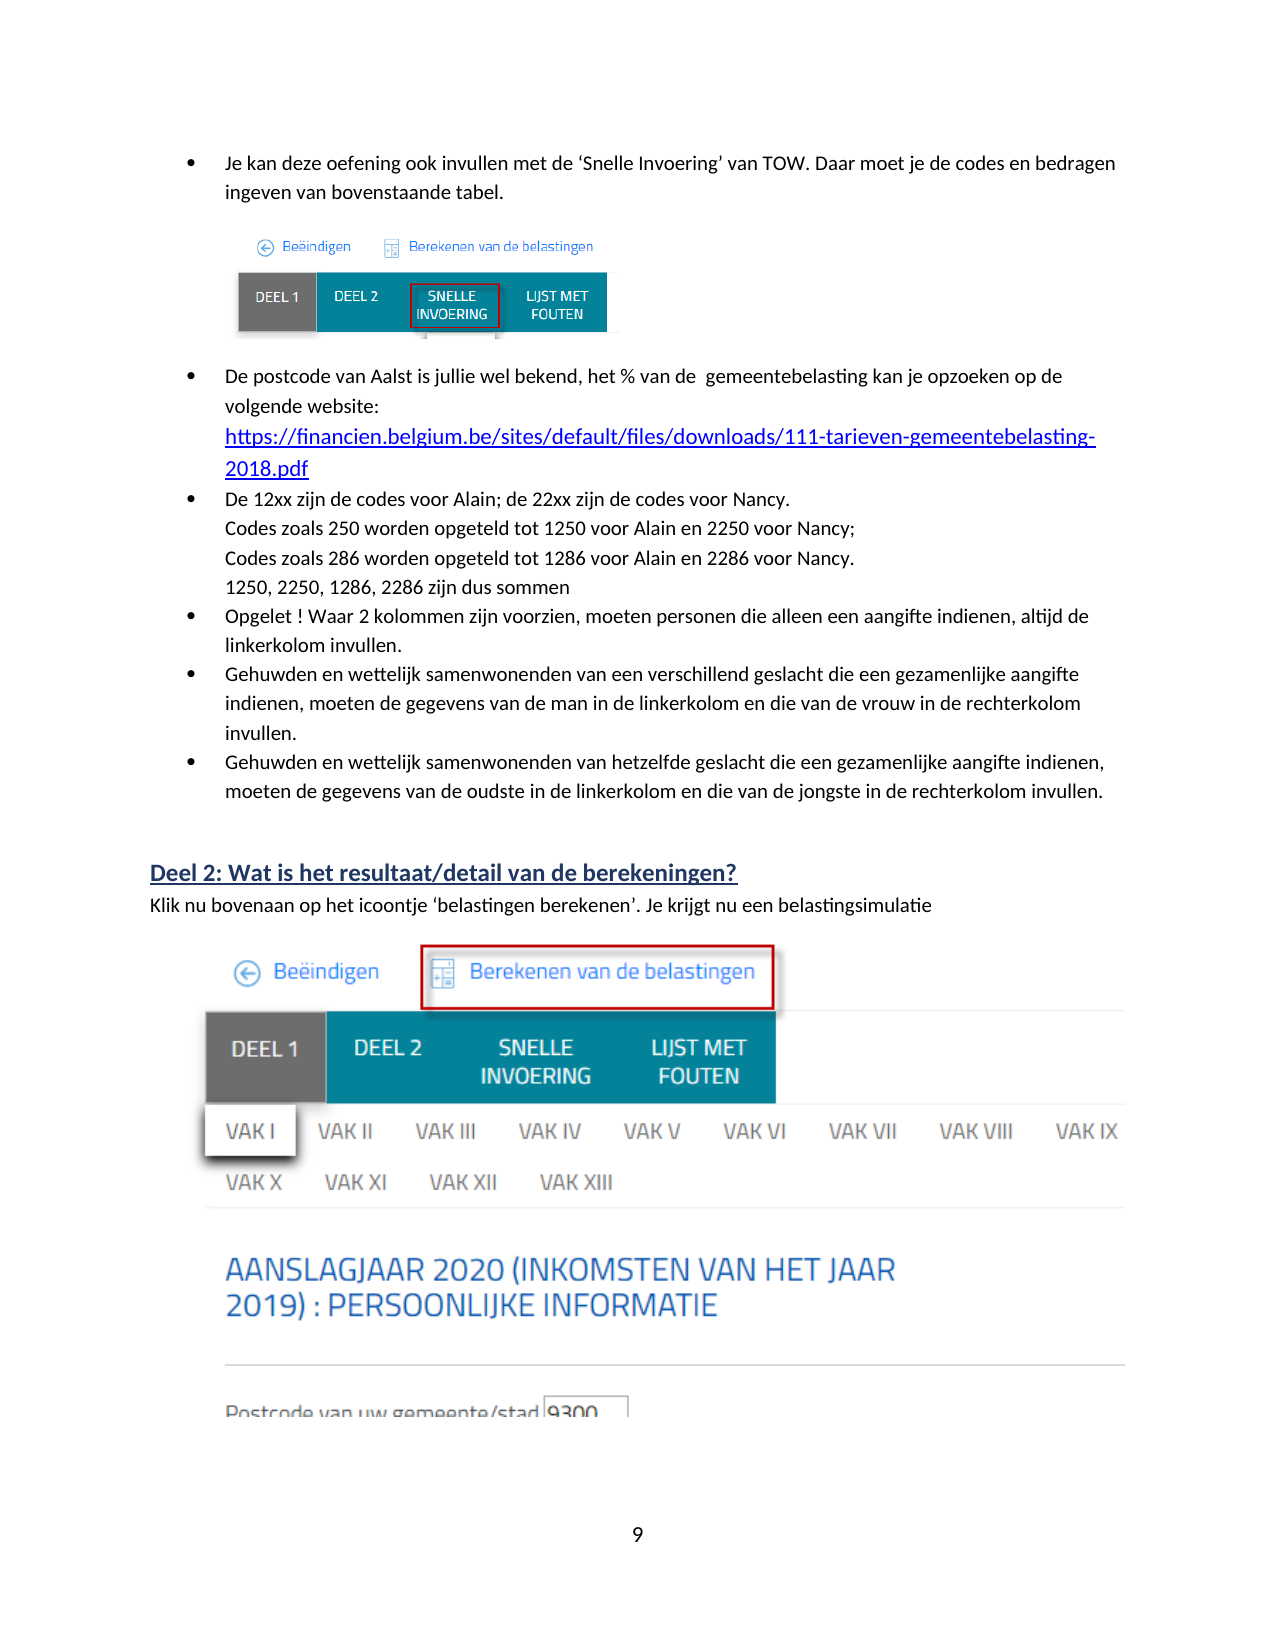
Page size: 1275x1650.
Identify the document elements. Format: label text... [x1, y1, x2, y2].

list Codes zoals 250 worden opgeteld tot 1250 voor Alain en 2250 voor Nancy; [225, 516, 1125, 541]
subtitle Deel 2: Wat is het resultaat/detail van de berekeningen? [150, 857, 1125, 888]
picture [150, 942, 1125, 1417]
list De 12xx zijn de codes voor Alain; de 22xx zijn de codes voor Nancy. [187, 486, 1125, 512]
list https://financien.belgium.be/sites/default/files/downloads/111-tarieven-gemeentebelasting-2018.pdf [225, 422, 1125, 482]
picture [225, 229, 620, 339]
text Klik nu bovenaan op het icoontje ‘belastingen berekenen’. Je krijgt nu een belastingsimulatie [150, 892, 1125, 918]
list 1250, 2250, 1286, 2286 zijn dus sommen [225, 574, 1125, 599]
list Opgelet ! Waar 2 kolommen zijn voorzien, moeten personen die alleen een aangifte indienen, altijd de linkerkolom invullen. [187, 603, 1125, 658]
list Gehuwden en wettelijk samenwonenden van hetzelfde geslacht die een gezamenlijke aangifte indienen, moeten de gegevens van de oudste in de linkerkolom en die van de jongste in de rechterkolom invullen. [187, 749, 1125, 833]
list Codes zoals 286 worden opgeteld tot 1286 voor Alain en 2286 voor Nancy. [225, 545, 1125, 570]
list De postcode van Aalst is jullie wel bekend, het % van de gemeentebelasting kan je opzoeken op de volgende website: [187, 364, 1125, 418]
list Gehuwden en wettelijk samenwonenden van een verschillend geslacht die een gezamenlijke aangifte indienen, moeten de gegevens van de man in de linkerkolom en die van de vrouw in de rechterkolom invullen. [187, 661, 1125, 745]
list Je kan deze oefening ook invullen met de ‘Snelle Invoering’ van TOW. Daar moet je de codes en bedragen ingeven van bovenstaande tabel. [187, 150, 1125, 204]
